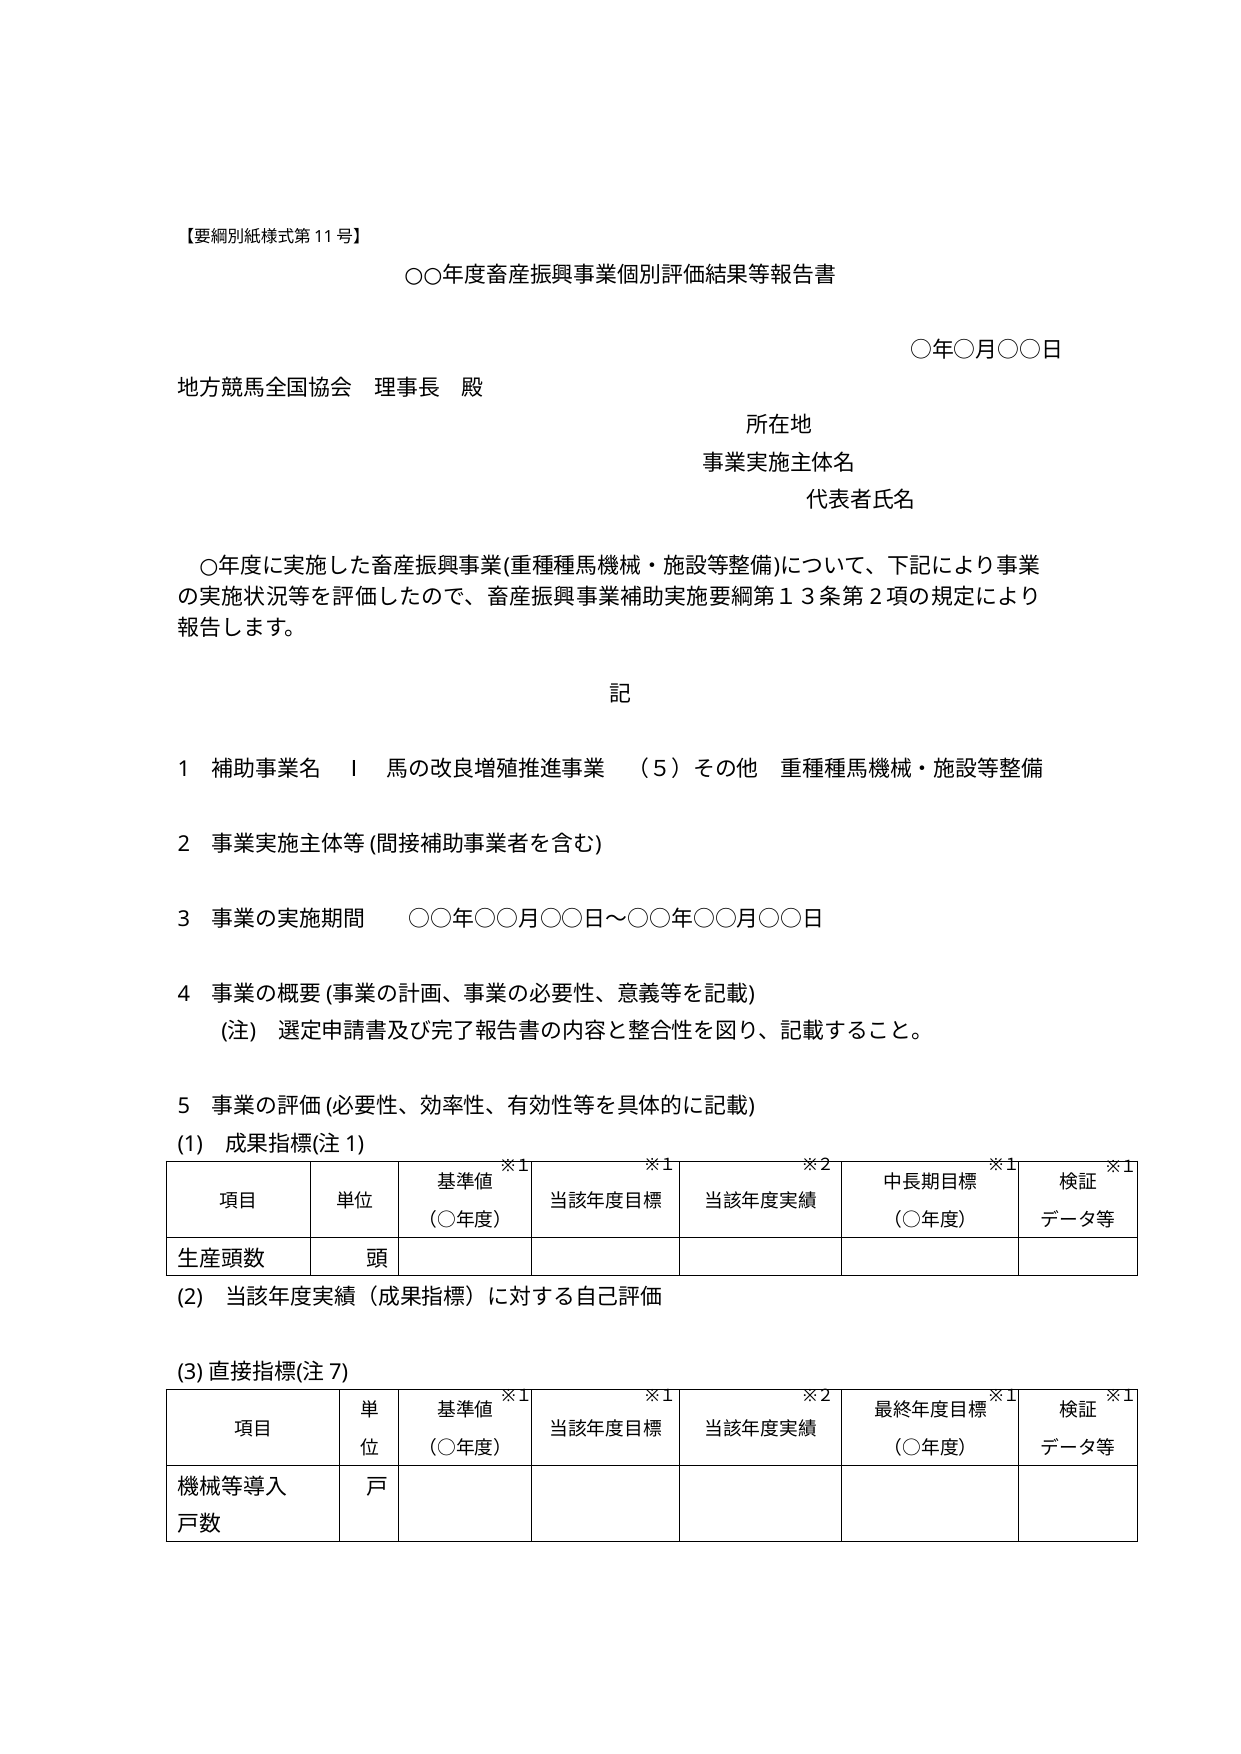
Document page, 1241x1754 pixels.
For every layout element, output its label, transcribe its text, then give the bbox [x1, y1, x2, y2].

table_cell 機械等導入 戸数 [167, 1466, 339, 1541]
table_header 当該年度実績 [680, 1162, 841, 1237]
text 【要綱別紙様式第11号】 [177, 217, 1063, 254]
table_cell [1019, 1466, 1137, 1541]
table_header 最終年度目標 （○年度） [842, 1390, 1018, 1465]
text ○年○月○○日 [177, 329, 1063, 367]
table_cell [532, 1238, 679, 1275]
table_header 中長期目標 （○年度） [842, 1162, 1018, 1237]
text 3 事業の実施期間 ○○年○○月○○日～○○年○○月○○日 [177, 898, 1063, 936]
table_cell [680, 1466, 841, 1541]
text (注) 選定申請書及び完了報告書の内容と整合性を図り、記載すること。 [177, 1011, 1063, 1048]
text 所在地 [243, 404, 976, 442]
table_cell [532, 1466, 679, 1541]
table_header 当該年度目標 [532, 1390, 679, 1465]
table_header 基準値 （○年度） [399, 1390, 531, 1465]
table_header 基準値 （○年度） [399, 1162, 531, 1237]
text (1) 成果指標(注1) [177, 1123, 1063, 1161]
table_header 検証 データ等 [1019, 1390, 1137, 1465]
table_header 項目 [167, 1162, 310, 1237]
text (2) 当該年度実績（成果指標）に対する自己評価 [177, 1276, 1063, 1314]
table_cell 戸 [340, 1466, 398, 1541]
text ○○年度畜産振興事業個別評価結果等報告書 [177, 254, 1063, 292]
subtitle 記 [177, 673, 1063, 711]
text (3) 直接指標(注7) [177, 1351, 1063, 1389]
text 1 補助事業名 Ⅰ 馬の改良増殖推進事業 （５）その他 重種種馬機械・施設等整備 [177, 748, 1063, 786]
table_header 項目 [167, 1390, 339, 1465]
table_cell 頭 [311, 1238, 398, 1275]
text 代表者氏名 [243, 479, 976, 517]
table_cell [399, 1238, 531, 1275]
text 事業実施主体名 [243, 442, 1063, 479]
text 地方競馬全国協会 理事長 殿 [177, 367, 1063, 404]
table_header 当該年度目標 [532, 1162, 679, 1237]
text 5 事業の評価 (必要性、効率性、有効性等を具体的に記載) [177, 1086, 953, 1123]
text 4 事業の概要 (事業の計画、事業の必要性、意義等を記載) [177, 973, 1063, 1011]
text 2 事業実施主体等 (間接補助事業者を含む) [177, 823, 1063, 861]
table_header 単位 [311, 1162, 398, 1237]
table_cell [680, 1238, 841, 1275]
text ○年度に実施した畜産振興事業(重種種馬機械・施設等整備)について、下記により事業の実施状況等を評価したので、畜産振興事業補助実施要綱第１３条第2項の規定により報告します。 [177, 548, 1041, 642]
table_header 検証 データ等 [1019, 1162, 1137, 1237]
table_header 単位 [340, 1390, 398, 1465]
table_header 当該年度実績 [680, 1390, 841, 1465]
table_cell [399, 1466, 531, 1541]
table_cell [842, 1238, 1018, 1275]
table_cell 生産頭数 [167, 1238, 310, 1275]
table_cell [842, 1466, 1018, 1541]
table_cell [1019, 1238, 1137, 1275]
